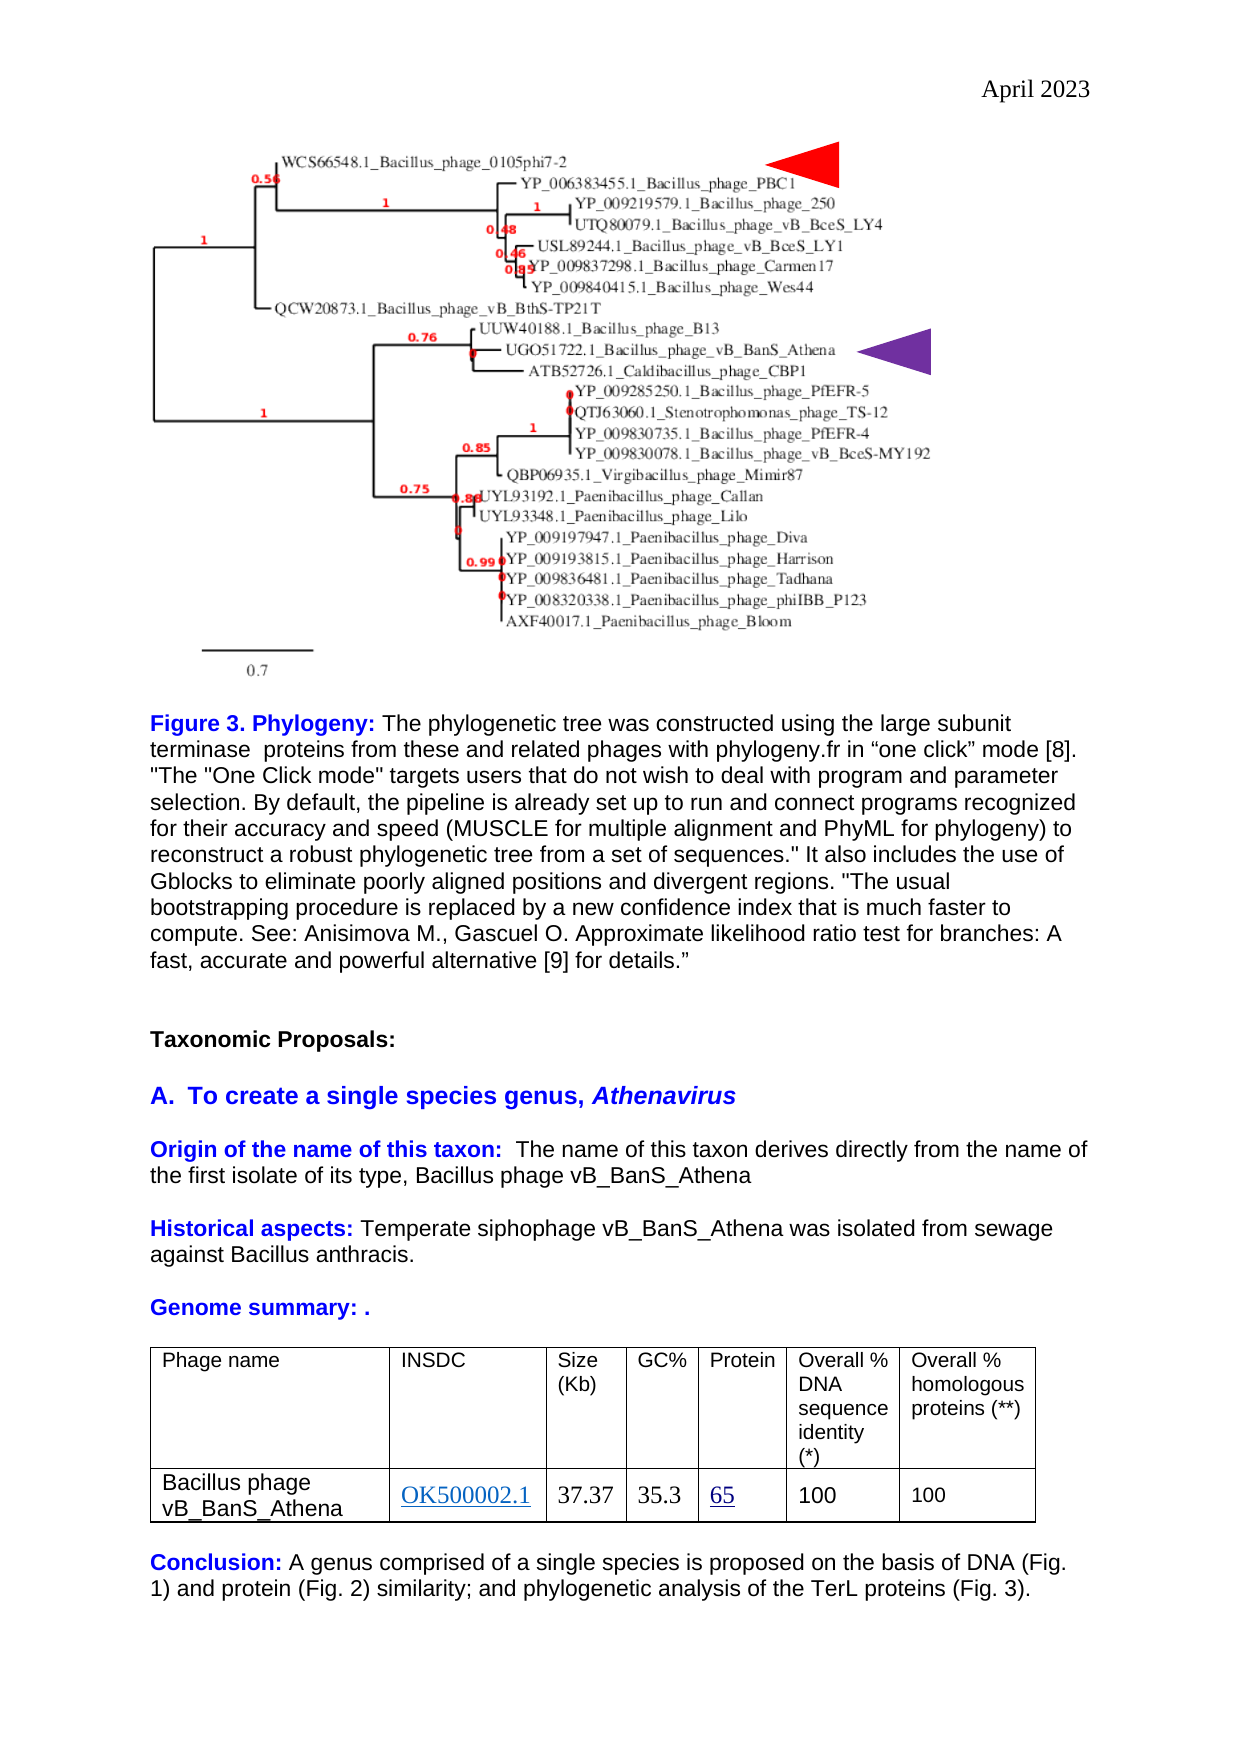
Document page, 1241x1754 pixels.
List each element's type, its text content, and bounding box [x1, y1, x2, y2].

table_cell 37.37 [547, 1469, 626, 1521]
table_header GC% [627, 1348, 698, 1468]
table_header Overall % DNA sequence identity (*) [787, 1348, 899, 1468]
text Conclusion: A genus comprised of a single species is proposed on the basis of DNA (Fig. 1) and protein (Fig. 2) similarity; and phylogenetic analysis of the TerL proteins (Fig. 3). [150, 1549, 1090, 1601]
table_header Size (Kb) [547, 1348, 626, 1468]
text Taxonomic Proposals: [150, 1026, 1090, 1052]
table_cell 100 [787, 1469, 899, 1521]
table_cell Bacillus phage vB_BanS_Athena [151, 1469, 389, 1521]
text Genome summary: . [150, 1294, 1090, 1320]
picture [150, 150, 1091, 684]
list To create a single species genus, Athenavirus [150, 1081, 1090, 1109]
table_header INSDC [390, 1348, 546, 1468]
table_cell 65 [699, 1469, 786, 1521]
text Historical aspects: Temperate siphophage vB_BanS_Athena was isolated from sewage against Bacillus anthracis. [150, 1215, 1090, 1268]
table_header Protein [699, 1348, 786, 1468]
table_cell 100 [900, 1469, 1035, 1521]
text Figure 3. Phylogeny: The phylogenetic tree was constructed using the large subunit terminase proteins from these and related phages with phylogeny.fr in “one click” mode [8]. "The "One Click mode" targets users that do not wish to deal with program and parameter selection. By default, the pipeline is already set up to run and connect programs recognized for their accuracy and speed (MUSCLE for multiple alignment and PhyML for phylogeny) to reconstruct a robust phylogenetic tree from a set of sequences." It also includes the use of Gblocks to eliminate poorly aligned positions and divergent regions. "The usual bootstrapping procedure is replaced by a new confidence index that is much faster to compute. See: Anisimova M., Gascuel O. Approximate likelihood ratio test for branches: A fast, accurate and powerful alternative [9] for details.” [150, 709, 1090, 973]
table_header Overall % homologous proteins (**) [900, 1348, 1035, 1468]
text Origin of the name of this taxon: The name of this taxon derives directly from the name of the first isolate of its type, Bacillus phage vB_BanS_Athena [150, 1136, 1090, 1189]
table_cell OK500002.1 [390, 1469, 546, 1521]
table_cell 35.3 [627, 1469, 698, 1521]
table_header Phage name [151, 1348, 389, 1468]
